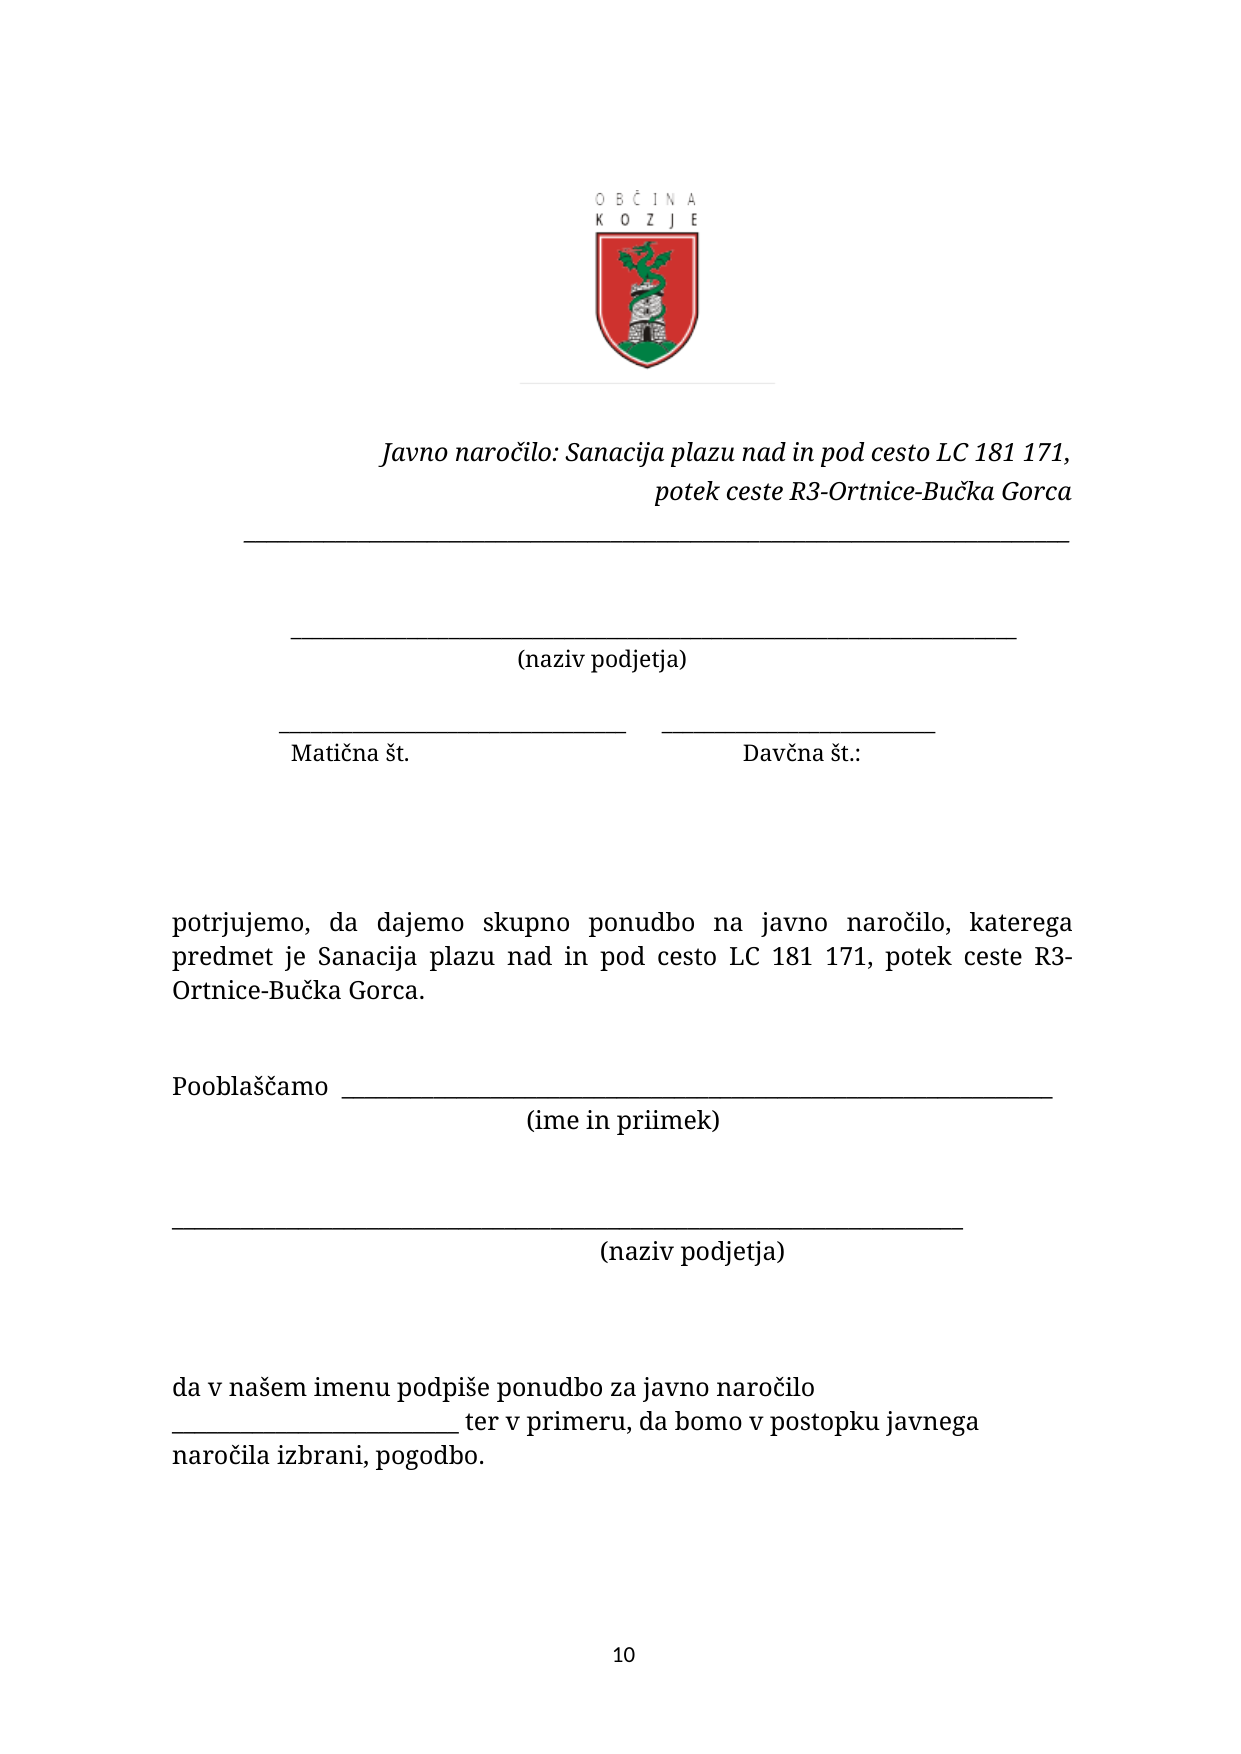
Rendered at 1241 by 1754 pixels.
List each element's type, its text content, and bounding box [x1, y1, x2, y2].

text (naziv podjetja) [172, 643, 1074, 675]
text _________________________________ __________________________ [172, 706, 1074, 737]
text _____________________________________________________________________ [172, 1171, 1074, 1233]
text da v našem imenu podpiše ponudbo za javno naročilo _________________________ ter v primeru, da bomo v postopku javnega naročila izbrani, pogodbo. [172, 1369, 1074, 1472]
text (naziv podjetja) [172, 1233, 1074, 1267]
text Matična št. Davčna št.: [172, 737, 1074, 768]
text potrjujemo, da dajemo skupno ponudbo na javno naročilo, katerega predmet je Sanacija plazu nad in pod cesto LC 181 171, potek ceste R3-Ortnice-Bučka Gorca. [172, 905, 1074, 1007]
text Pooblaščamo ______________________________________________________________ [172, 1069, 1074, 1103]
text (ime in priimek) [172, 1103, 1074, 1137]
text _____________________________________________________________________ [172, 612, 1074, 643]
